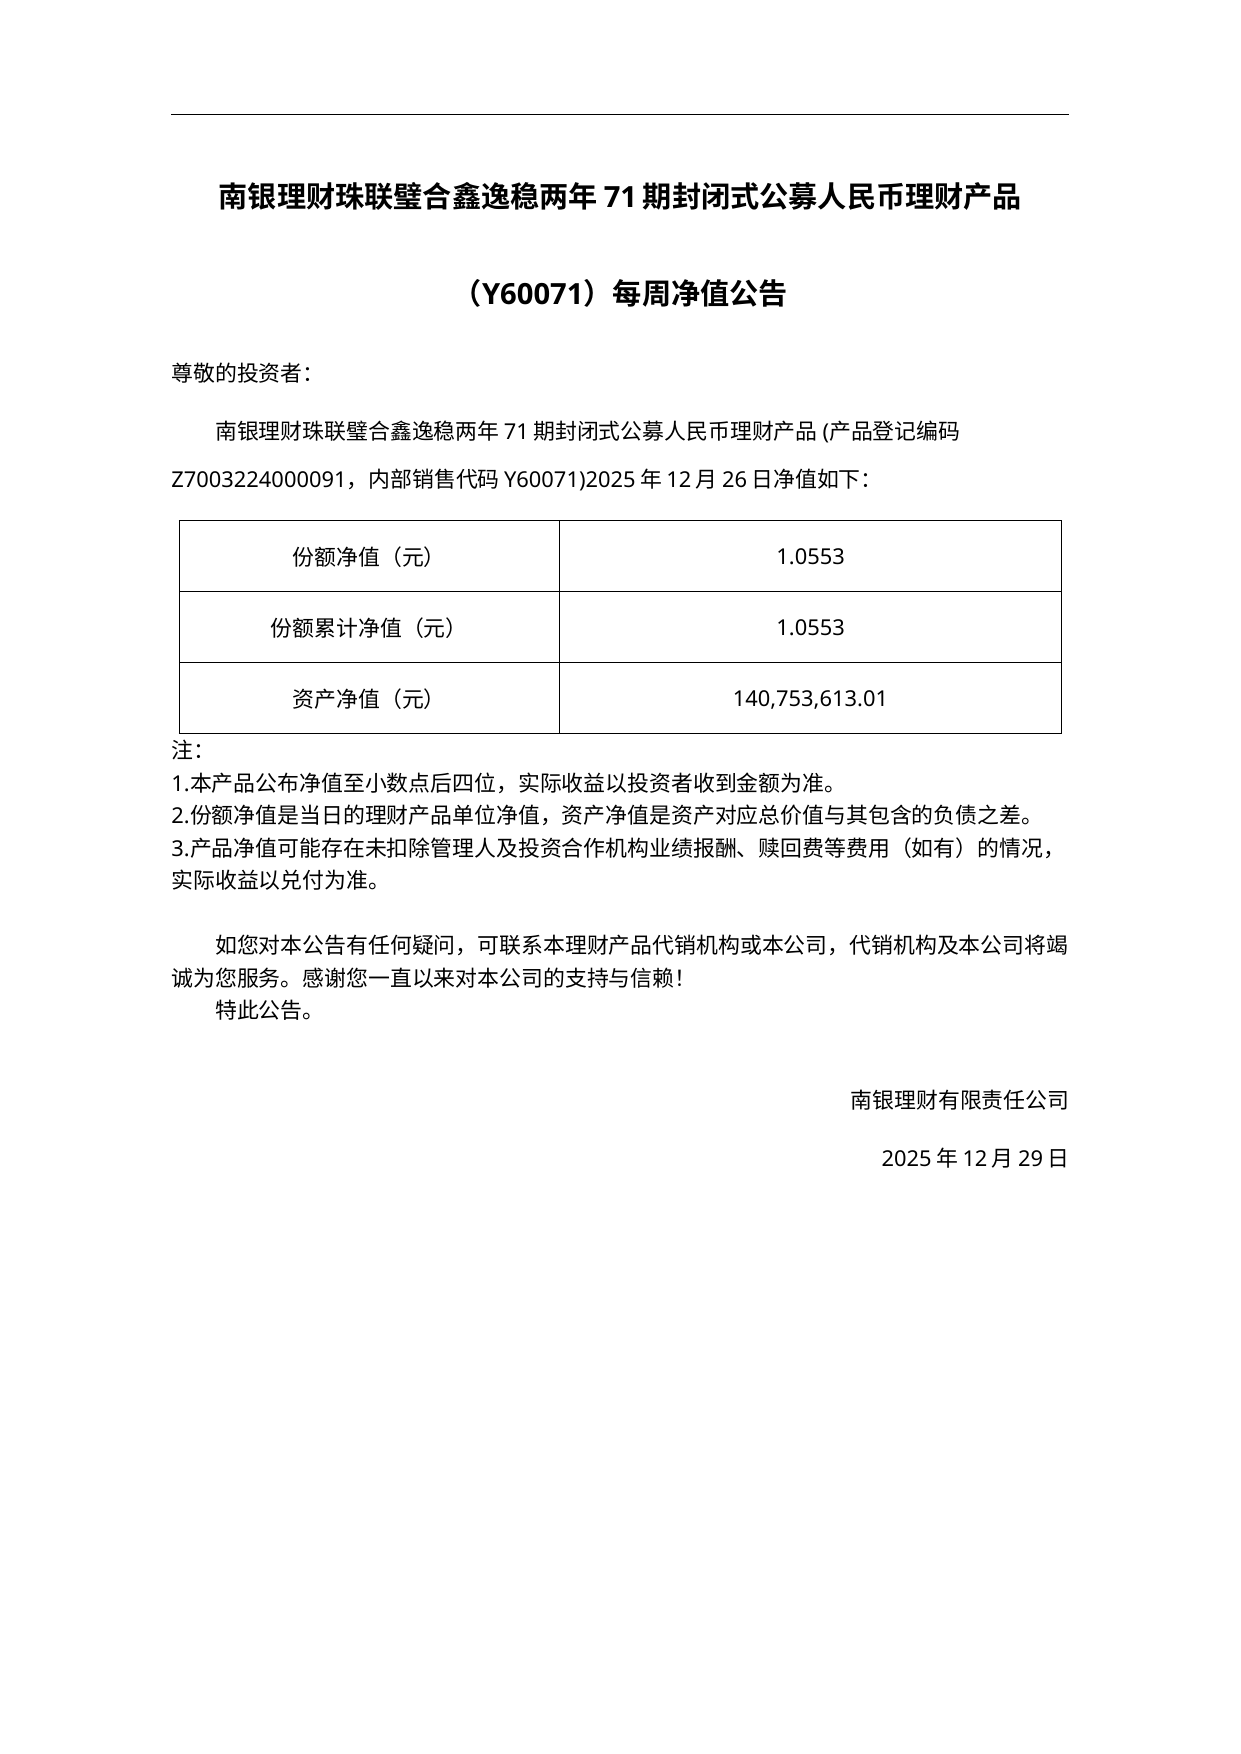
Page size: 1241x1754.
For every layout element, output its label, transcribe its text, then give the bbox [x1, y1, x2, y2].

text 2.份额净值是当日的理财产品单位净值，资产净值是资产对应总价值与其包含的负债之差。 [171, 798, 1069, 830]
text 如您对本公告有任何疑问，可联系本理财产品代销机构或本公司，代销机构及本公司将竭诚为您服务。感谢您一直以来对本公司的支持与信赖！ [171, 928, 1069, 993]
text 注： [171, 733, 1069, 765]
text 南银理财珠联璧合鑫逸稳两年71期封闭式公募人民币理财产品 (产品登记编码Z7003224000091，内部销售代码Y60071)2025年12月26日净值如下： [171, 413, 1069, 494]
table_cell 1.0553 [560, 592, 1061, 662]
table_cell 140,753,613.01 [560, 663, 1061, 733]
text 1.本产品公布净值至小数点后四位，实际收益以投资者收到金额为准。 [171, 765, 1069, 798]
table_header 份额净值（元） [180, 521, 559, 591]
table_header 1.0553 [560, 521, 1061, 591]
text 南银理财有限责任公司 [171, 1082, 1069, 1115]
table_cell 份额累计净值（元） [180, 592, 559, 662]
text 2025年12月29日 [171, 1140, 1069, 1173]
text 尊敬的投资者： [171, 355, 1069, 388]
text 南银理财珠联璧合鑫逸稳两年71期封闭式公募人民币理财产品（Y60071）每周净值公告 [171, 162, 1069, 324]
table_cell 资产净值（元） [180, 663, 559, 733]
text 特此公告。 [171, 993, 1069, 1025]
text 3.产品净值可能存在未扣除管理人及投资合作机构业绩报酬、赎回费等费用（如有）的情况，实际收益以兑付为准。 [171, 830, 1069, 895]
